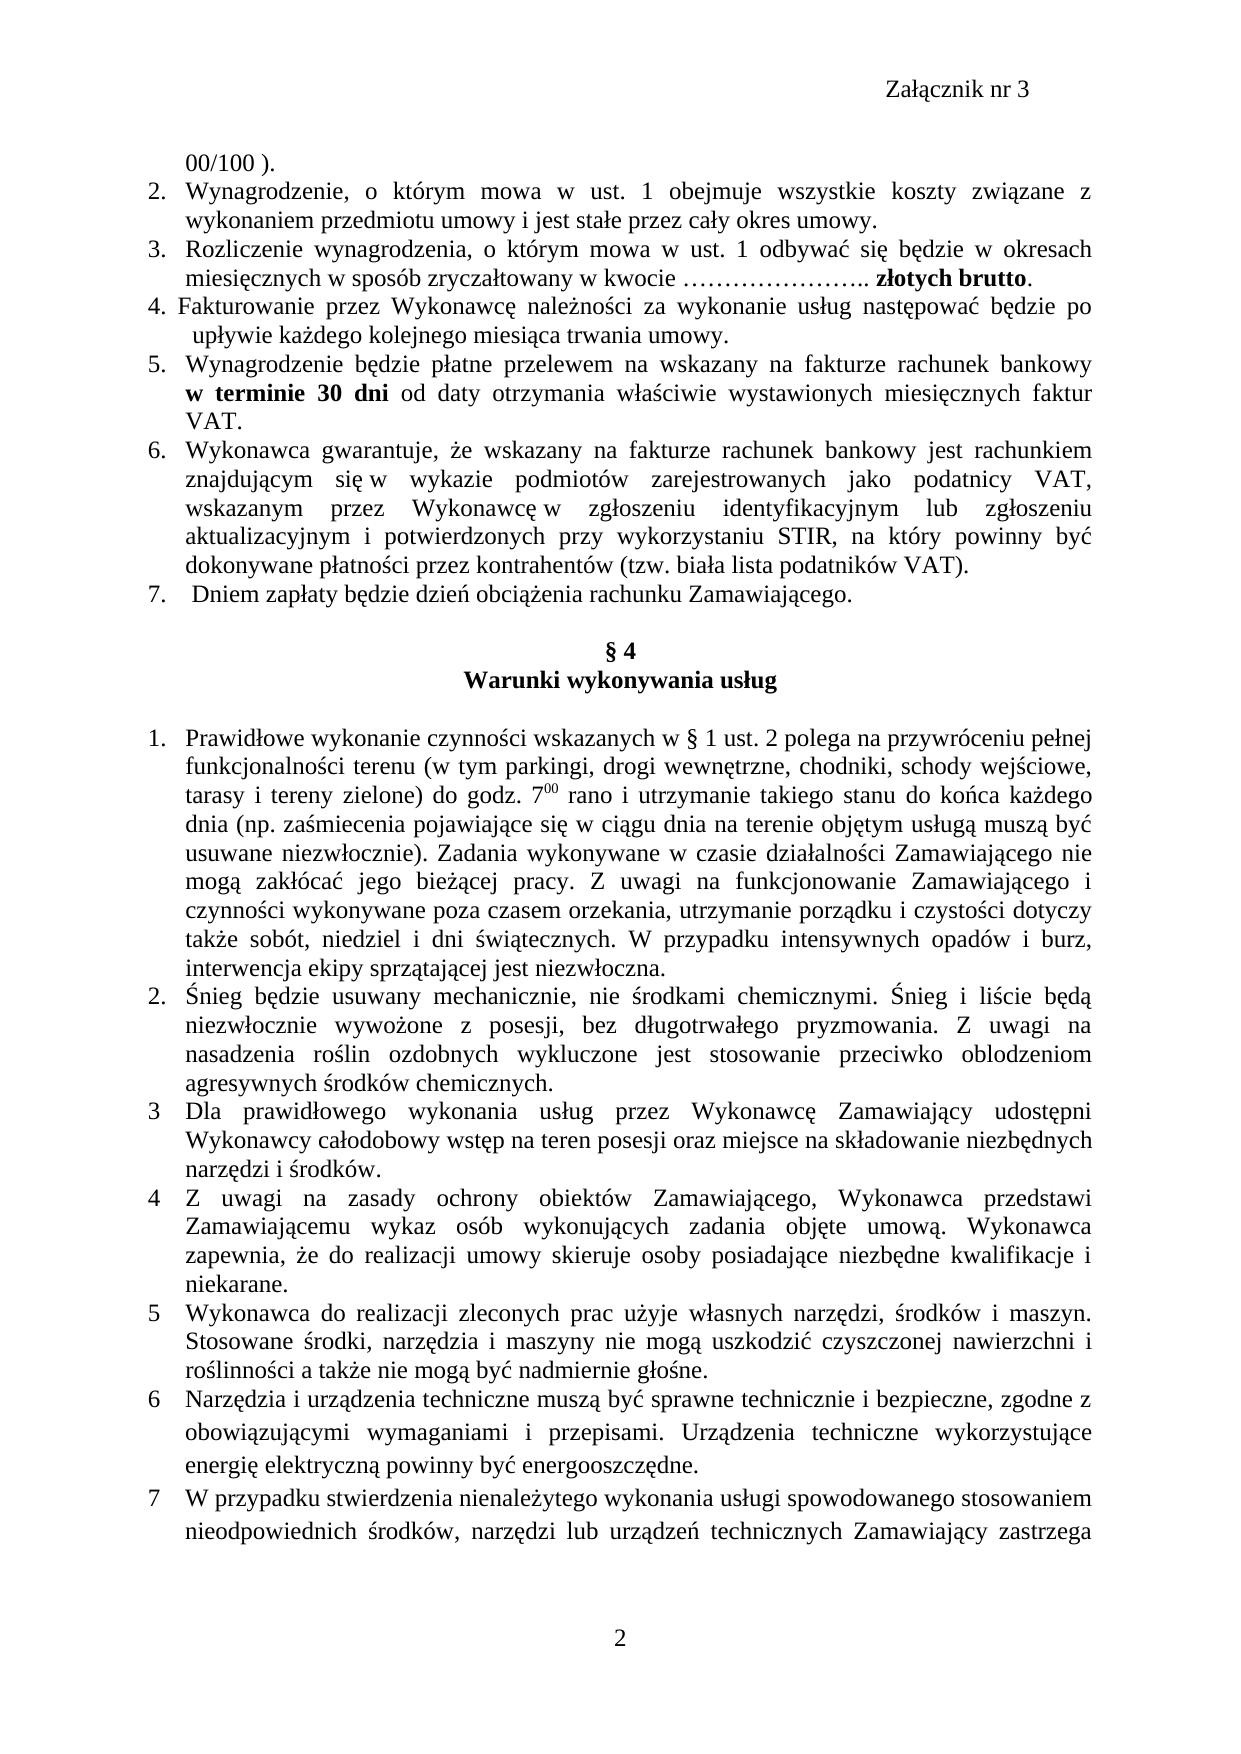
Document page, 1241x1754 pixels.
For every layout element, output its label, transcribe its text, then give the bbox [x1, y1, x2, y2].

list Z uwagi na zasady ochrony obiektów Zamawiającego, Wykonawca przedstawi Zamawiającemu wykaz osób wykonujących zadania objęte umową. Wykonawca zapewnia, że do realizacji umowy skieruje osoby posiadające niezbędne kwalifikacje i niekarane. [148, 1183, 1093, 1298]
list Dniem zapłaty będzie dzień obciążenia rachunku Zamawiającego. [148, 579, 1093, 608]
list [148, 1483, 1093, 1545]
list Wykonawca do realizacji zleconych prac użyje własnych narzędzi, środków i maszyn. Stosowane środki, narzędzia i maszyny nie mogą uszkodzić czyszczonej nawierzchni i roślinności a także nie mogą być nadmiernie głośne. [148, 1298, 1093, 1384]
list Dla prawidłowego wykonania usług przez Wykonawcę Zamawiający udostępni Wykonawcy całodobowy wstęp na teren posesji oraz miejsce na składowanie niezbędnych narzędzi i środków. [148, 1096, 1093, 1183]
list Wynagrodzenie, o którym mowa w ust. 1 obejmuje wszystkie koszty związane z wykonaniem przedmiotu umowy i jest stałe przez cały okres umowy. [148, 176, 1093, 234]
list Prawidłowe wykonanie czynności wskazanych w § 1 ust. 2 polega na przywróceniu pełnej funkcjonalności terenu (w tym parkingi, drogi wewnętrzne, chodniki, schody wejściowe, tarasy i tereny zielone) do godz. 700 rano i utrzymanie takiego stanu do końca każdego dnia (np. zaśmiecenia pojawiające się w ciągu dnia na terenie objętym usługą muszą być usuwane niezwłocznie). Zadania wykonywane w czasie działalności Zamawiającego nie mogą zakłócać jego bieżącej pracy. Z uwagi na funkcjonowanie Zamawiającego i czynności wykonywane poza czasem orzekania, utrzymanie porządku i czystości dotyczy także sobót, niedziel i dni świątecznych. W przypadku intensywnych opadów i burz, interwencja ekipy sprzątającej jest niezwłoczna. [148, 723, 1093, 981]
list Wynagrodzenie będzie płatne przelewem na wskazany na fakturze rachunek bankowy w terminie 30 dni od daty otrzymania właściwie wystawionych miesięcznych faktur VAT. [148, 349, 1093, 435]
list Wykonawca gwarantuje, że wskazany na fakturze rachunek bankowy jest rachunkiem znajdującym się w wykazie podmiotów zarejestrowanych jako podatnicy VAT, wskazanym przez Wykonawcę w zgłoszeniu identyfikacyjnym lub zgłoszeniu aktualizacyjnym i potwierdzonych przy wykorzystaniu STIR, na który powinny być dokonywane płatności przez kontrahentów (tzw. biała lista podatników VAT). [148, 435, 1093, 579]
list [148, 148, 1093, 176]
text § 4 [148, 636, 1093, 665]
list Rozliczenie wynagrodzenia, o którym mowa w ust. 1 odbywać się będzie w okresach miesięcznych w sposób zryczałtowany w kwocie ………………….. złotych brutto. [148, 234, 1093, 291]
text Warunki wykonywania usług [148, 665, 1093, 694]
list Śnieg będzie usuwany mechanicznie, nie środkami chemicznymi. Śnieg i liście będą niezwłocznie wywożone z posesji, bez długotrwałego pryzmowania. Z uwagi na nasadzenia roślin ozdobnych wykluczone jest stosowanie przeciwko oblodzeniom agresywnych środków chemicznych. [148, 981, 1093, 1096]
list Narzędzia i urządzenia techniczne muszą być sprawne technicznie i bezpieczne, zgodne z obowiązującymi wymaganiami i przepisami. Urządzenia techniczne wykorzystujące energię elektryczną powinny być energooszczędne. [148, 1384, 1093, 1479]
text 4. Fakturowanie przez Wykonawcę należności za wykonanie usług następować będzie po upływie każdego kolejnego miesiąca trwania umowy. [148, 291, 1093, 349]
